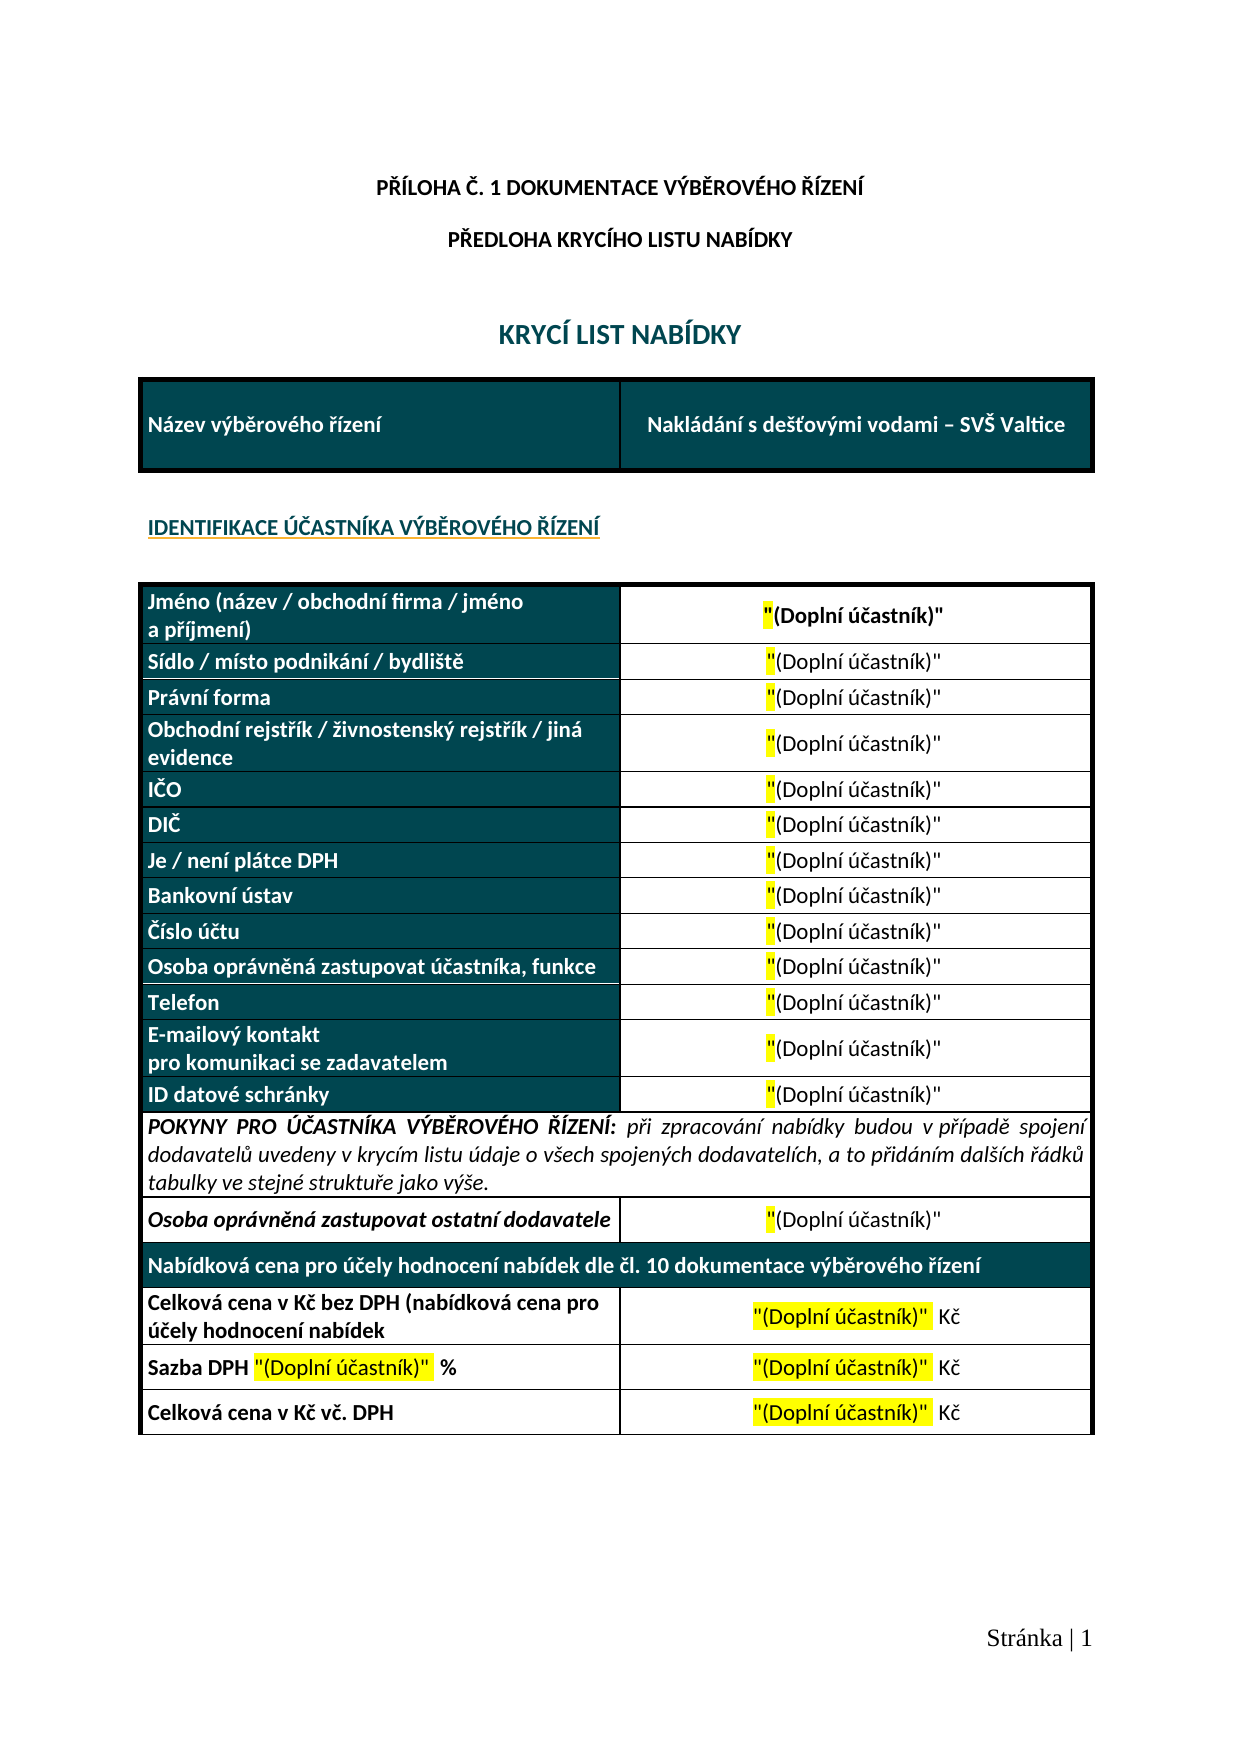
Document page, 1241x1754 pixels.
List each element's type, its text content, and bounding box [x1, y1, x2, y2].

table_cell [621, 843, 1090, 877]
table_cell [621, 808, 1090, 842]
table_cell Osoba oprávněná zastupovat ostatní dodavatele [143, 1198, 619, 1242]
table_cell [621, 878, 1090, 913]
table_cell Kč [621, 1345, 1090, 1389]
text Identifikace účastníka výběrového řízení [148, 513, 1093, 541]
table_cell Kč [621, 1288, 1090, 1344]
table_cell Je / není plátce DPH [143, 843, 619, 877]
table_header Nakládání s dešťovými vodami – SVŠ Valtice [621, 382, 1090, 468]
table_cell [621, 949, 1090, 983]
table_cell [621, 644, 1090, 678]
table_cell [621, 715, 1090, 771]
table_cell Nabídková cena pro účely hodnocení nabídek dle čl. 10 dokumentace výběrového řízení [143, 1243, 1090, 1287]
table_cell [621, 914, 1090, 948]
table_cell POKYNY PRO ÚČASTNÍKA VÝBĚROVÉHO ŘÍZENÍ: při zpracování nabídky budou v případě spojení dodavatelů uvedeny v krycím listu údaje o všech spojených dodavatelích, a to přidáním dalších řádků tabulky ve stejné struktuře jako výše. [143, 1113, 1090, 1196]
table_cell DIČ [143, 808, 619, 842]
table_cell [621, 1077, 1090, 1111]
table_header Název výběrového řízení [143, 382, 619, 468]
table_cell ID datové schránky [143, 1077, 619, 1111]
text Příloha č. 1 dokumentace výběrového řízení [148, 173, 1093, 201]
table_cell [621, 680, 1090, 714]
table_cell E-mailový kontakt pro komunikaci se zadavatelem [143, 1020, 619, 1076]
table_cell Sídlo / místo podnikání / bydliště [143, 644, 619, 678]
table_cell Celková cena v Kč vč. DPH [143, 1390, 619, 1434]
table_cell IČO [143, 772, 619, 806]
text Předloha krycího listu nabídky [148, 226, 1093, 254]
table_cell Číslo účtu [143, 914, 619, 948]
table_cell Obchodní rejstřík / živnostenský rejstřík / jiná evidence [143, 715, 619, 771]
table_cell Kč [621, 1390, 1090, 1434]
table_cell Bankovní ústav [143, 878, 619, 913]
table_header [621, 587, 1090, 643]
table_cell Právní forma [143, 680, 619, 714]
table_cell [621, 1020, 1090, 1076]
table_cell Telefon [143, 985, 619, 1019]
table_cell [621, 985, 1090, 1019]
table_cell [621, 772, 1090, 806]
table_cell Celková cena v Kč bez DPH (nabídková cena pro účely hodnocení nabídek [143, 1288, 619, 1344]
table_cell Sazba DPH % [143, 1345, 619, 1389]
table_cell [621, 1198, 1090, 1242]
text Krycí list nabídky [148, 316, 1093, 352]
table_header Jméno (název / obchodní firma / jméno a příjmení) [143, 587, 619, 643]
table_cell Osoba oprávněná zastupovat účastníka, funkce [143, 949, 619, 983]
